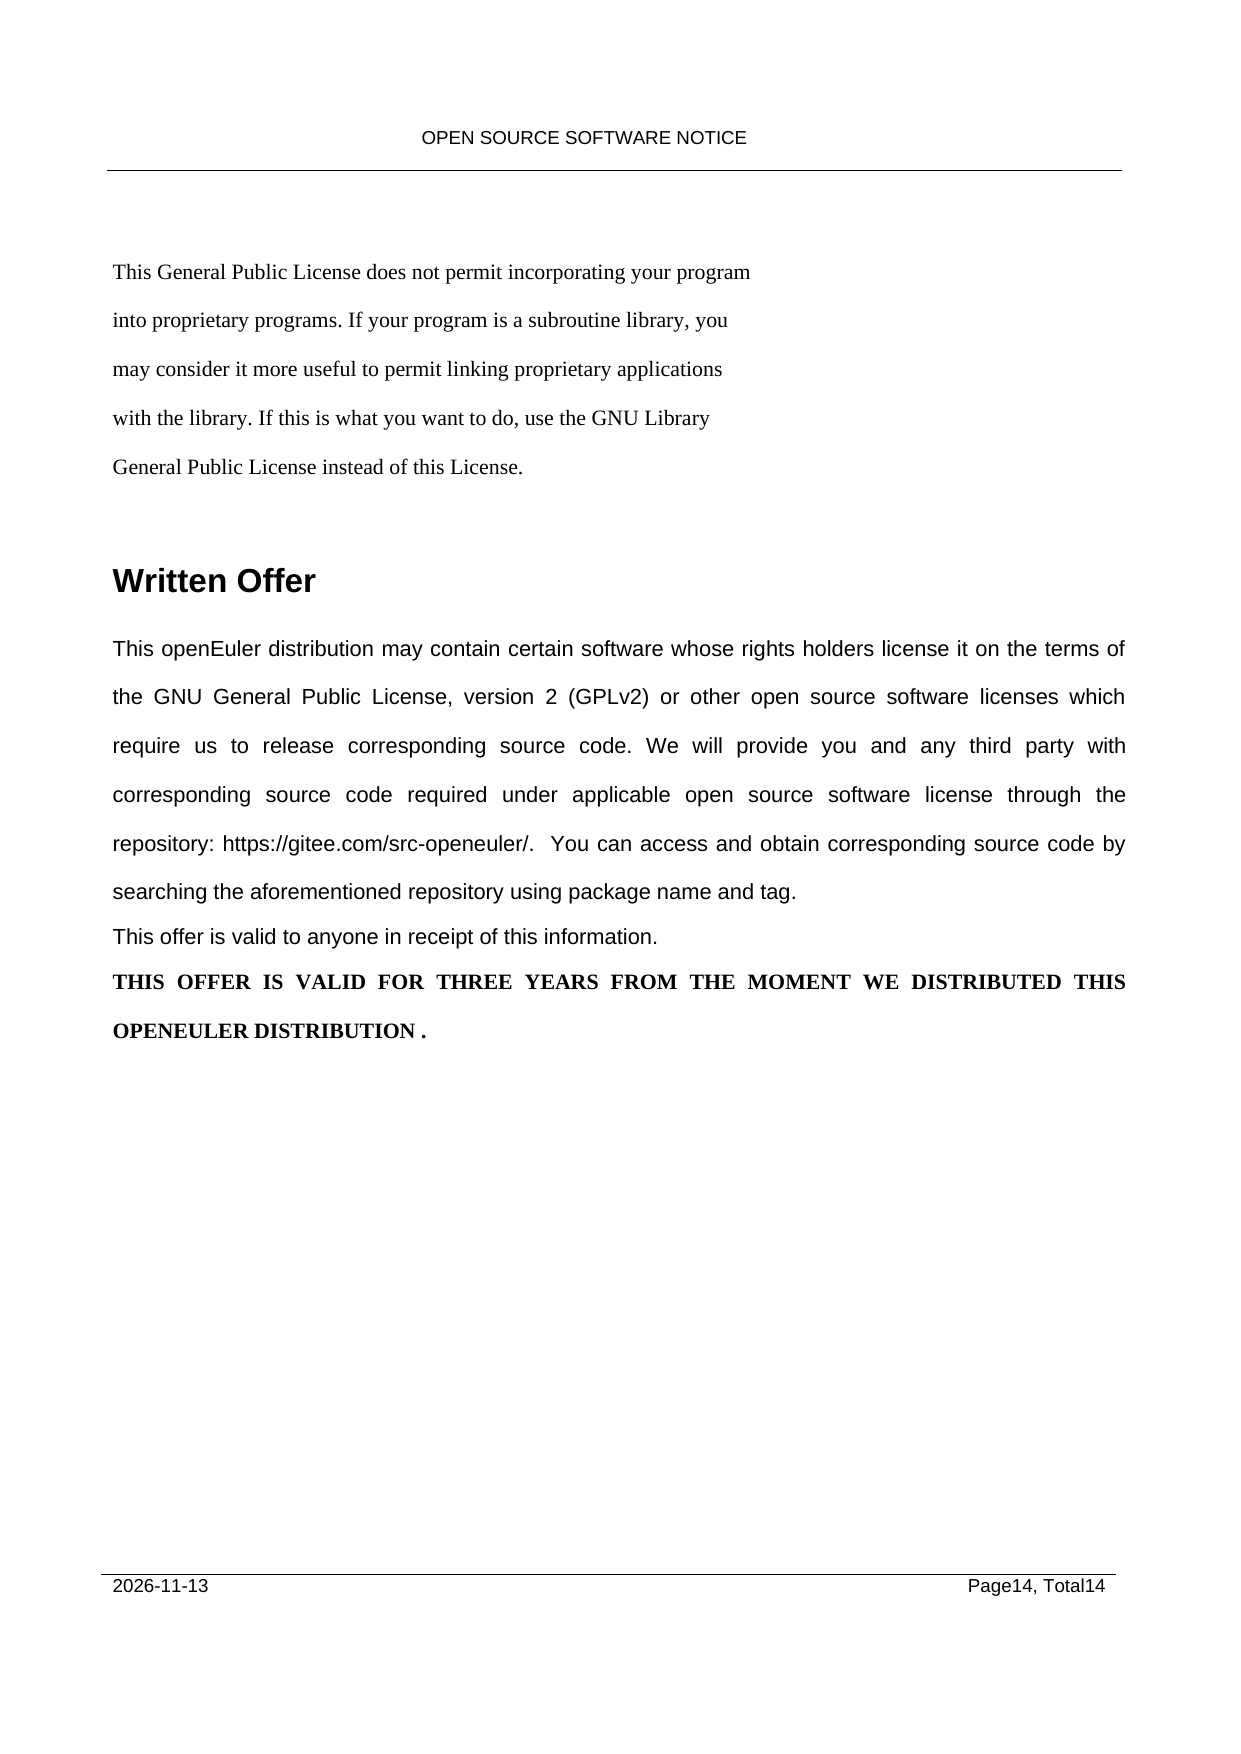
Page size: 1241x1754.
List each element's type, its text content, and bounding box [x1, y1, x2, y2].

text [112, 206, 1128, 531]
text Written Offer [112, 548, 1128, 613]
text THIS OFFER IS VALID FOR THREE YEARS FROM THE MOMENT WE DISTRIBUTED THIS OPENEULER DISTRIBUTION . [112, 966, 1128, 1047]
text This openEuler distribution may contain certain software whose rights holders license it on the terms of the GNU General Public License, version 2 (GPLv2) or other open source software licenses which require us to release corresponding source code. We will provide you and any third party with corresponding source code required under applicable open source software license through the repository: https://gitee.com/src-openeuler/. You can access and obtain corresponding source code by searching the aforementioned repository using package name and tag. [112, 632, 1128, 908]
text This offer is valid to anyone in receipt of this information. [112, 921, 1128, 953]
